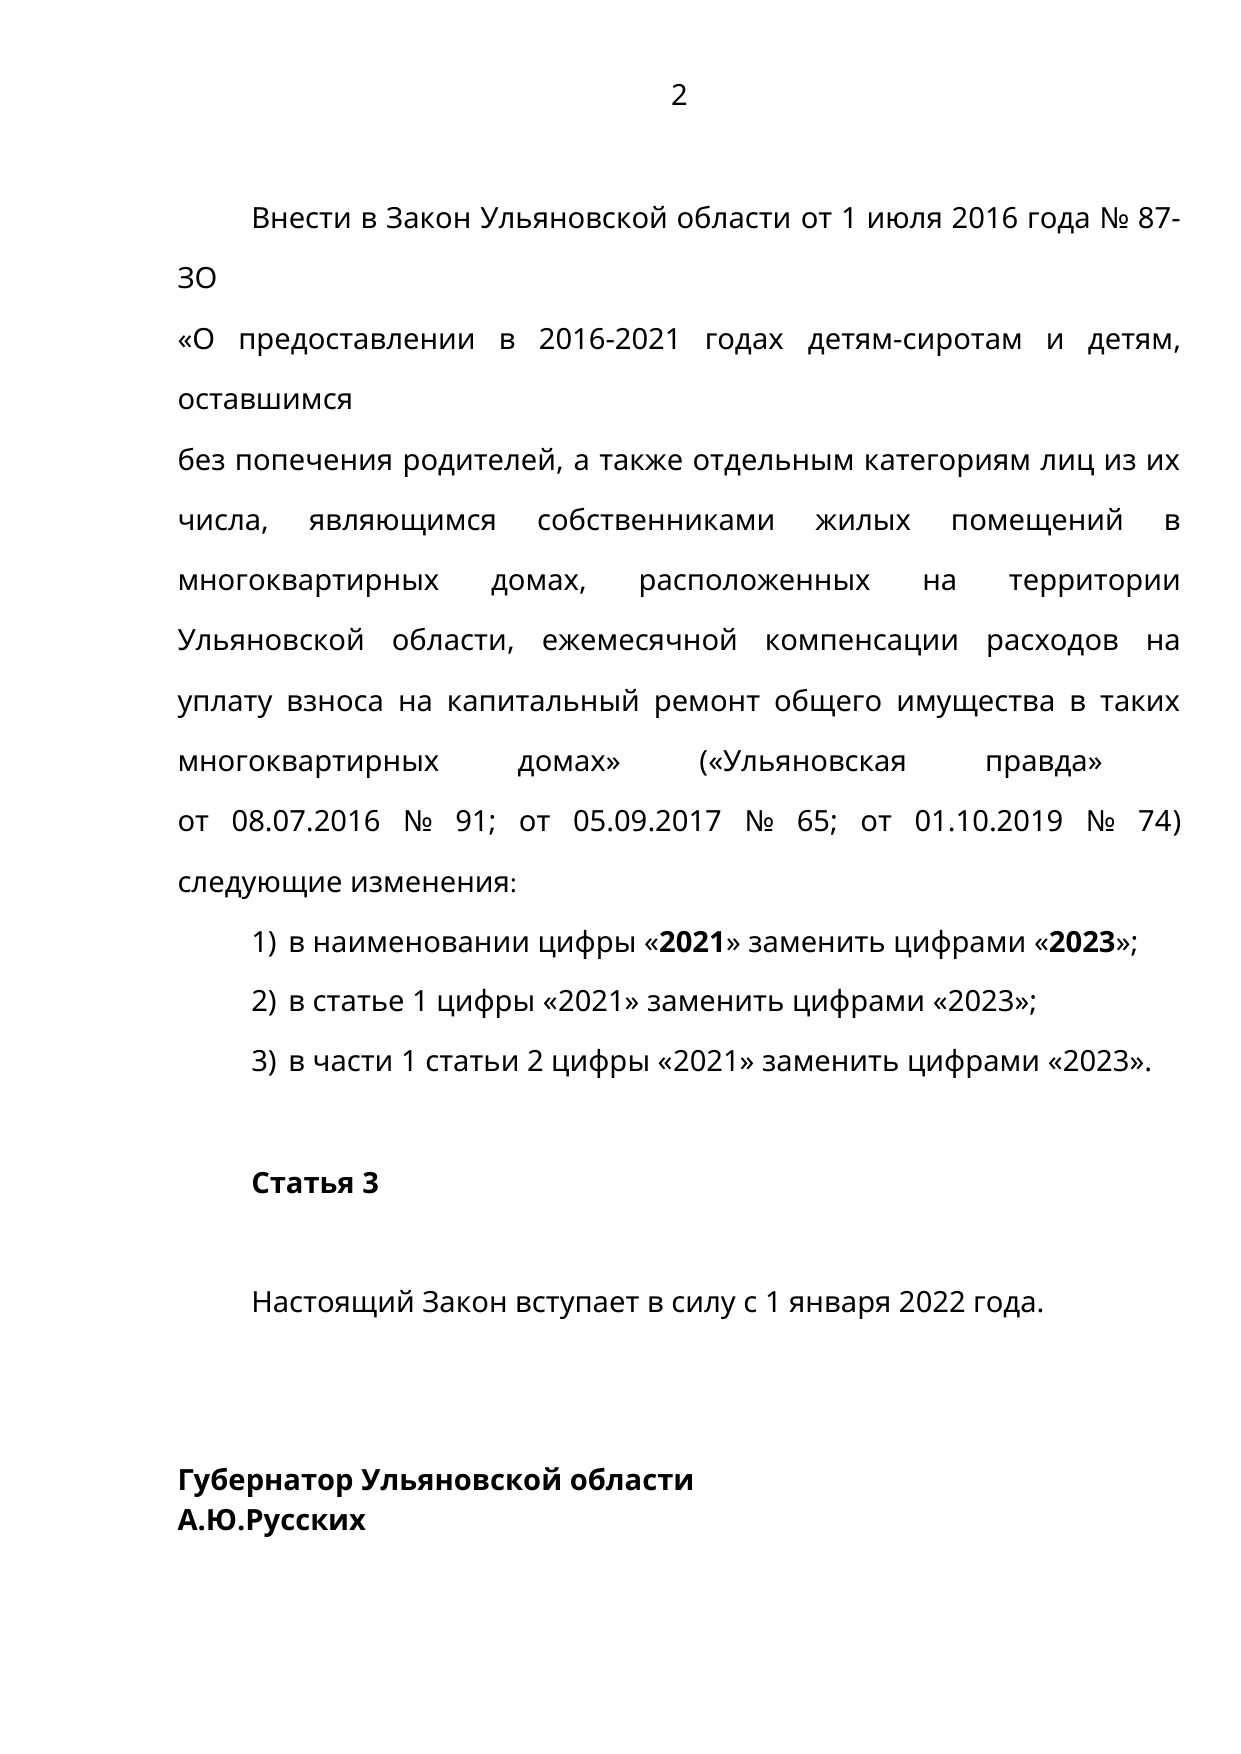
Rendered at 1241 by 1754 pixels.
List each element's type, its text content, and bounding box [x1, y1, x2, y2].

text Статья 3 [177, 1162, 1181, 1202]
text Губернатор Ульяновской области А.Ю.Русских [177, 1460, 1181, 1539]
text Настоящий Закон вступает в силу с 1 января 2022 года. [177, 1281, 1181, 1321]
list в статье 1 цифры «2021» заменить цифрами «2023»; [177, 981, 1181, 1020]
list в наименовании цифры «2021» заменить цифрами «2023»; [251, 921, 1181, 961]
text Внести в Закон Ульяновской области от 1 июля 2016 года № 87-ЗО «О предоставлении в 2016-2021 годах детям-сиротам и детям, оставшимся без попечения родителей, а также отдельным категориям лиц из их числа, являющимся собственниками жилых помещений в многоквартирных домах, расположенных на территории Ульяновской области, ежемесячной компенсации расходов на уплату взноса на капитальный ремонт общего имущества в таких многоквартирных домах» («Ульяновская правда» от 08.07.2016 № 91; от 05.09.2017 № 65; от 01.10.2019 № 74) следующие изменения: [177, 197, 1181, 901]
list в части 1 статьи 2 цифры «2021» заменить цифрами «2023». [177, 1040, 1181, 1080]
